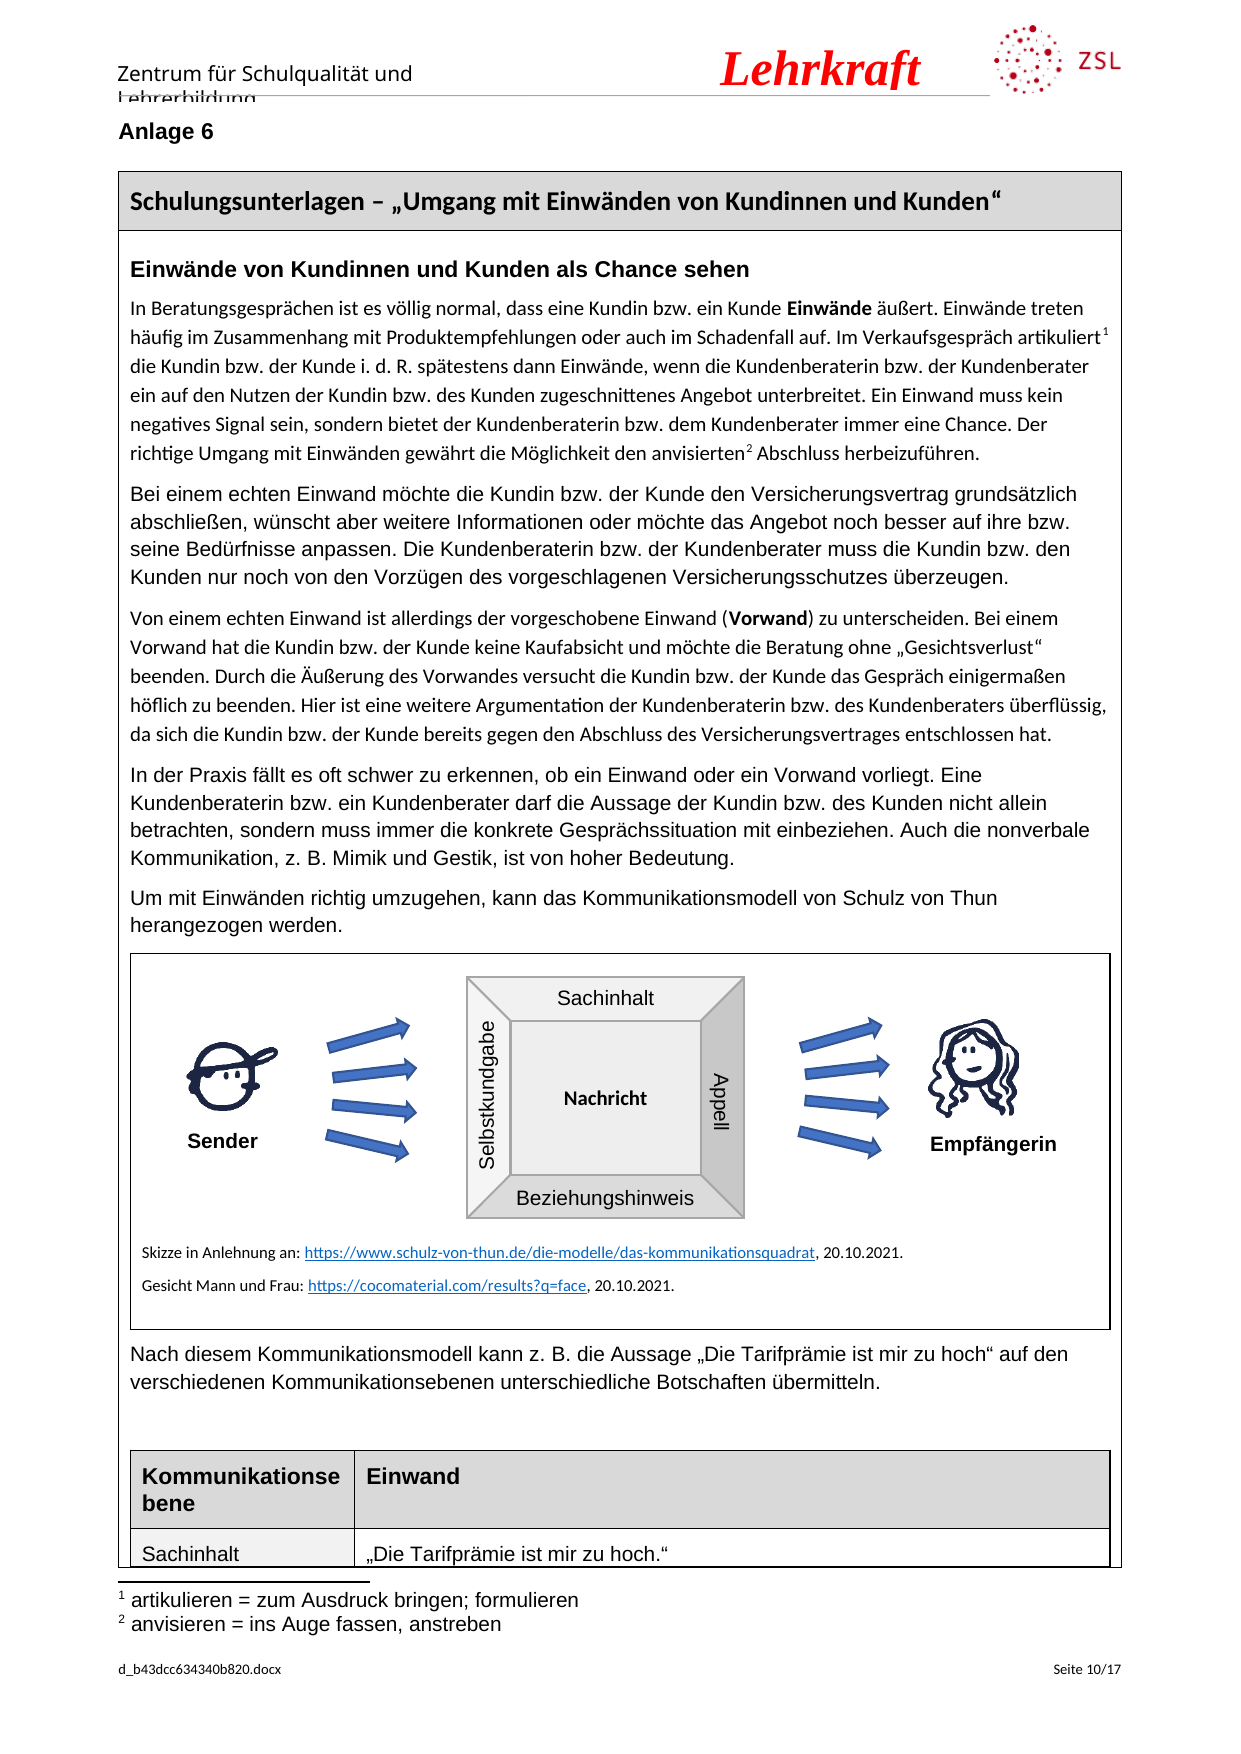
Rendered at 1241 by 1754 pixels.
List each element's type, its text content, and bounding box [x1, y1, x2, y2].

picture [186, 1042, 278, 1111]
text Anlage 6 [118, 118, 1122, 144]
picture [992, 25, 1123, 96]
picture [928, 1019, 1019, 1118]
table_header Schulungsunterlagen – „Umgang mit Einwänden von Kundinnen und Kunden“ [119, 172, 1121, 230]
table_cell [119, 231, 1121, 1567]
